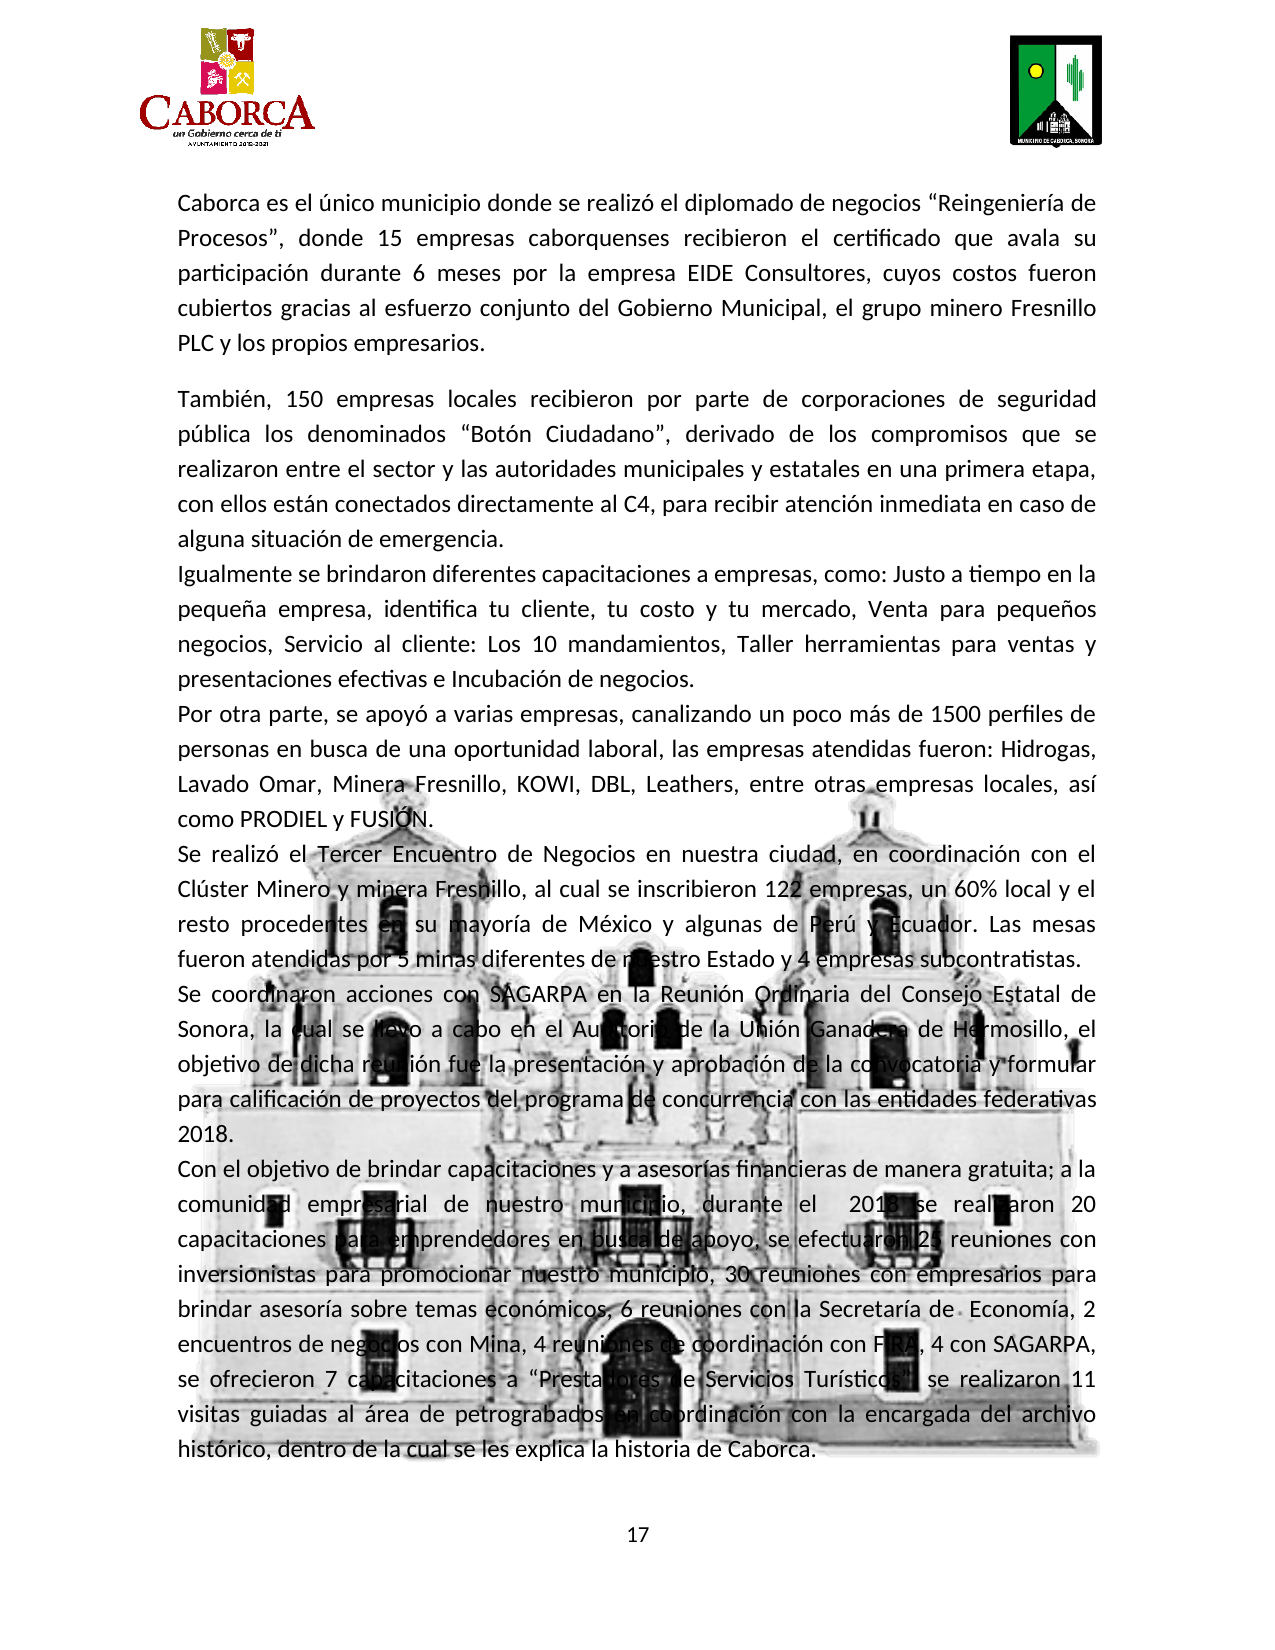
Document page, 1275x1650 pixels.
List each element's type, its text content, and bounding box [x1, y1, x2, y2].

text Se realizó el Tercer Encuentro de Negocios en nuestra ciudad, en coordinación con el Clúster Minero y minera Fresnillo, al cual se inscribieron 122 empresas, un 60% local y el resto procedentes en su mayoría de México y algunas de Perú y Ecuador. Las mesas fueron atendidas por 5 minas diferentes de nuestro Estado y 4 empresas subcontratistas. [177, 838, 1098, 973]
text Por otra parte, se apoyó a varias empresas, canalizando un poco más de 1500 perfiles de personas en busca de una oportunidad laboral, las empresas atendidas fueron: Hidrogas, Lavado Omar, Minera Fresnillo, KOWI, DBL, Leathers, entre otras empresas locales, así como PRODIEL y FUSIÓN. [177, 698, 1098, 833]
text Con el objetivo de brindar capacitaciones y a asesorías financieras de manera gratuita; a la comunidad empresarial de nuestro municipio, durante el 2018 se realizaron 20 capacitaciones para emprendedores en busca de apoyo, se efectuaron 25 reuniones con inversionistas para promocionar nuestro municipio, 30 reuniones con empresarios para brindar asesoría sobre temas económicos, 6 reuniones con la Secretaría de Economía, 2 encuentros de negocios con Mina, 4 reuniones de coordinación con FIRA, 4 con SAGARPA, se ofrecieron 7 capacitaciones a “Prestadores de Servicios Turísticos”, se realizaron 11 visitas guiadas al área de petrograbados en coordinación con la encargada del archivo histórico, dentro de la cual se les explica la historia de Caborca. [177, 1153, 1098, 1463]
text Igualmente se brindaron diferentes capacitaciones a empresas, como: Justo a tiempo en la pequeña empresa, identifica tu cliente, tu costo y tu mercado, Venta para pequeños negocios, Servicio al cliente: Los 10 mandamientos, Taller herramientas para ventas y presentaciones efectivas e Incubación de negocios. [177, 558, 1098, 693]
picture [999, 35, 1112, 148]
picture [0, 721, 1275, 1650]
text Caborca es el único municipio donde se realizó el diplomado de negocios “Reingeniería de Procesos”, donde 15 empresas caborquenses recibieron el certificado que avala su participación durante 6 meses por la empresa EIDE Consultores, cuyos costos fueron cubiertos gracias al esfuerzo conjunto del Gobierno Municipal, el grupo minero Fresnillo PLC y los propios empresarios. [177, 187, 1098, 358]
picture [135, 12, 318, 162]
text También, 150 empresas locales recibieron por parte de corporaciones de seguridad pública los denominados “Botón Ciudadano”, derivado de los compromisos que se realizaron entre el sector y las autoridades municipales y estatales en una primera etapa, con ellos están conectados directamente al C4, para recibir atención inmediata en caso de alguna situación de emergencia. [177, 383, 1098, 553]
text Se coordinaron acciones con SAGARPA en la Reunión Ordinaria del Consejo Estatal de Sonora, la cual se llevo a cabo en el Auditorio de la Unión Ganadera de Hermosillo, el objetivo de dicha reunión fue la presentación y aprobación de la convocatoria y formular para calificación de proyectos del programa de concurrencia con las entidades federativas 2018. [177, 978, 1098, 1148]
